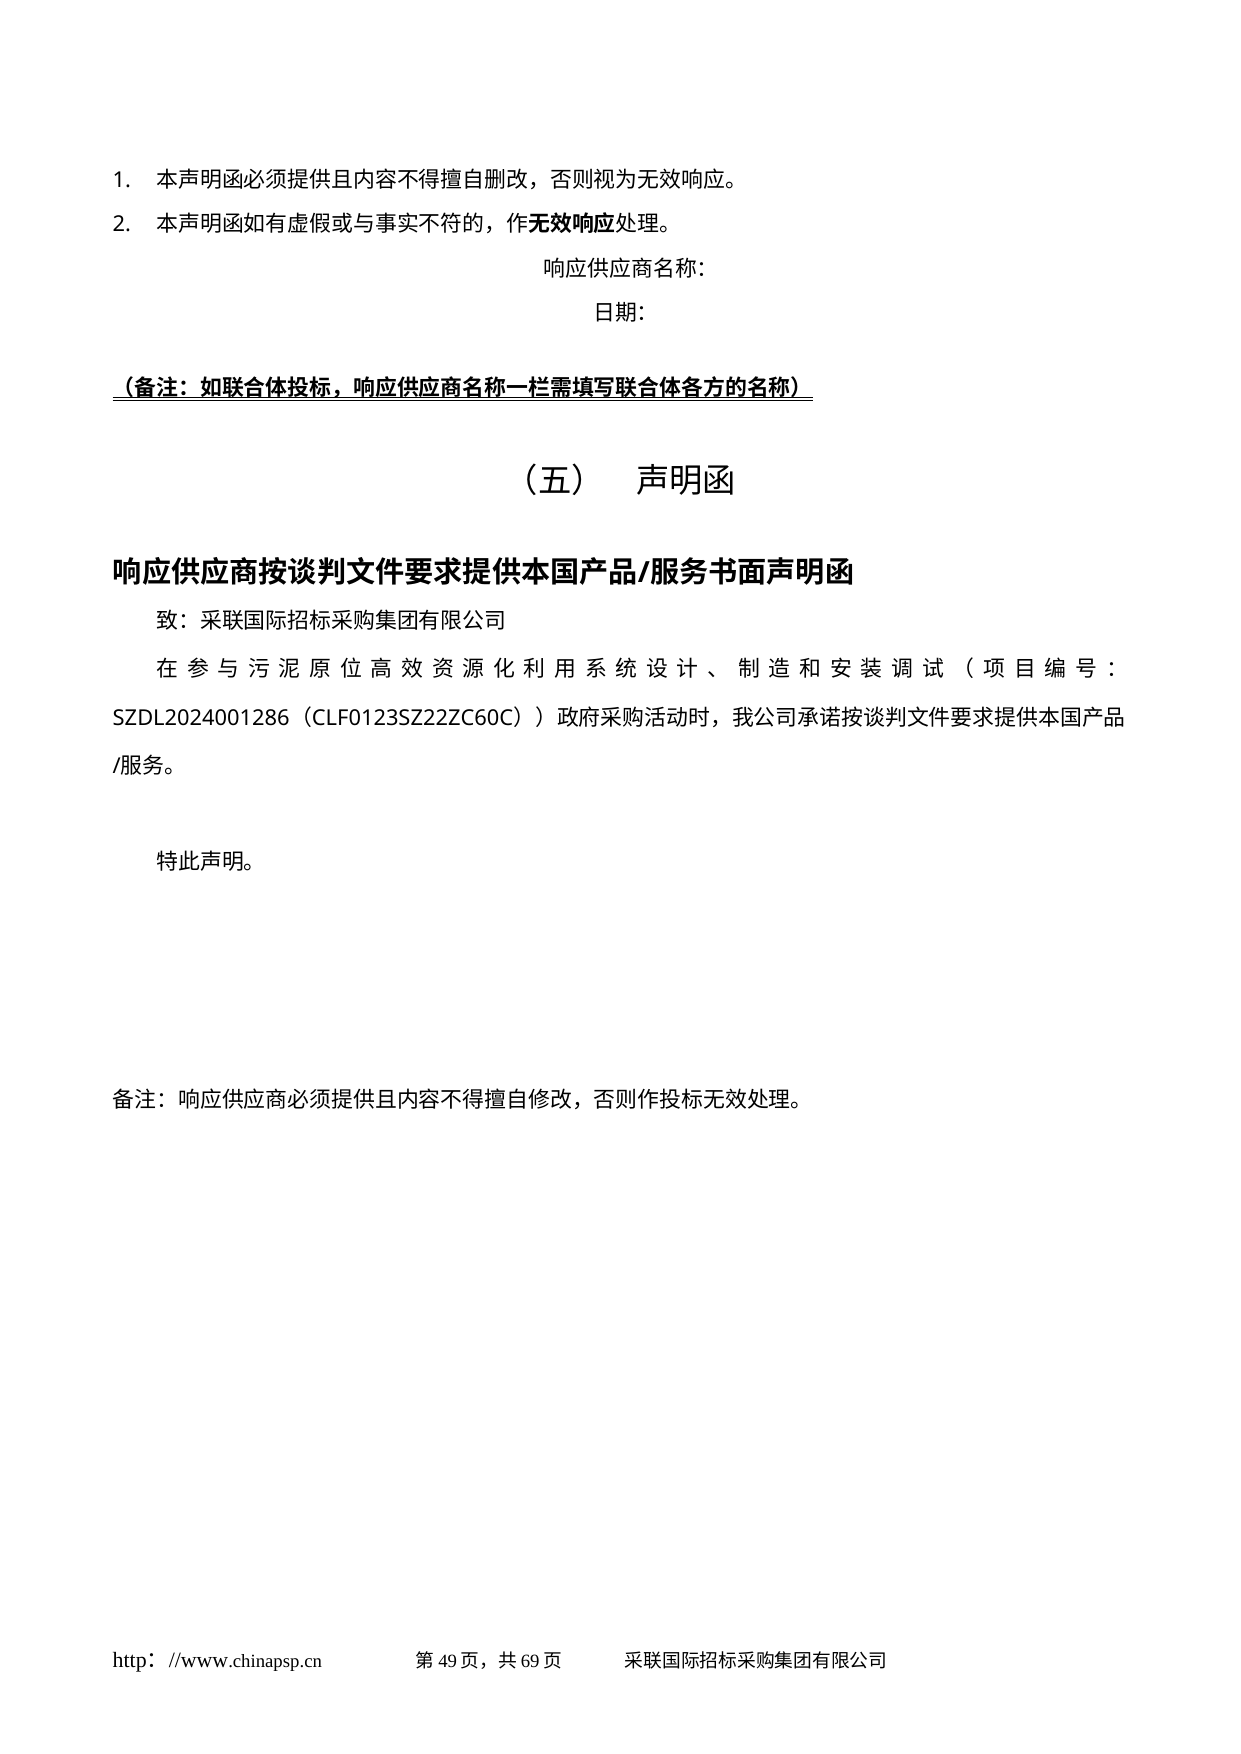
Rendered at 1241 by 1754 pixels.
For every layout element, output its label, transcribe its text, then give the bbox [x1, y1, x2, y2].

subtitle 声明函 [112, 445, 1128, 510]
text 响应供应商名称： [112, 251, 1128, 283]
list （备注：如联合体投标，响应供应商名称一栏需填写联合体各方的名称） [112, 370, 1128, 402]
list 本声明函必须提供且内容不得擅自删改，否则视为无效响应。 [112, 162, 1128, 194]
text 日期： [112, 295, 1128, 327]
text 特此声明。 [112, 844, 1128, 876]
text 致：采联国际招标采购集团有限公司 [112, 602, 1128, 635]
list 本声明函如有虚假或与事实不符的，作无效响应处理。 [112, 206, 1128, 238]
text 响应供应商按谈判文件要求提供本国产品/服务书面声明函 [113, 537, 1128, 602]
text 备注：响应供应商必须提供且内容不得擅自修改，否则作投标无效处理。 [112, 1082, 1128, 1114]
text 在参与污泥原位高效资源化利用系统设计、制造和安装调试（项目编号：SZDL2024001286（CLF0123SZ22ZC60C））政府采购活动时，我公司承诺按谈判文件要求提供本国产品/服务。 [112, 651, 1128, 781]
